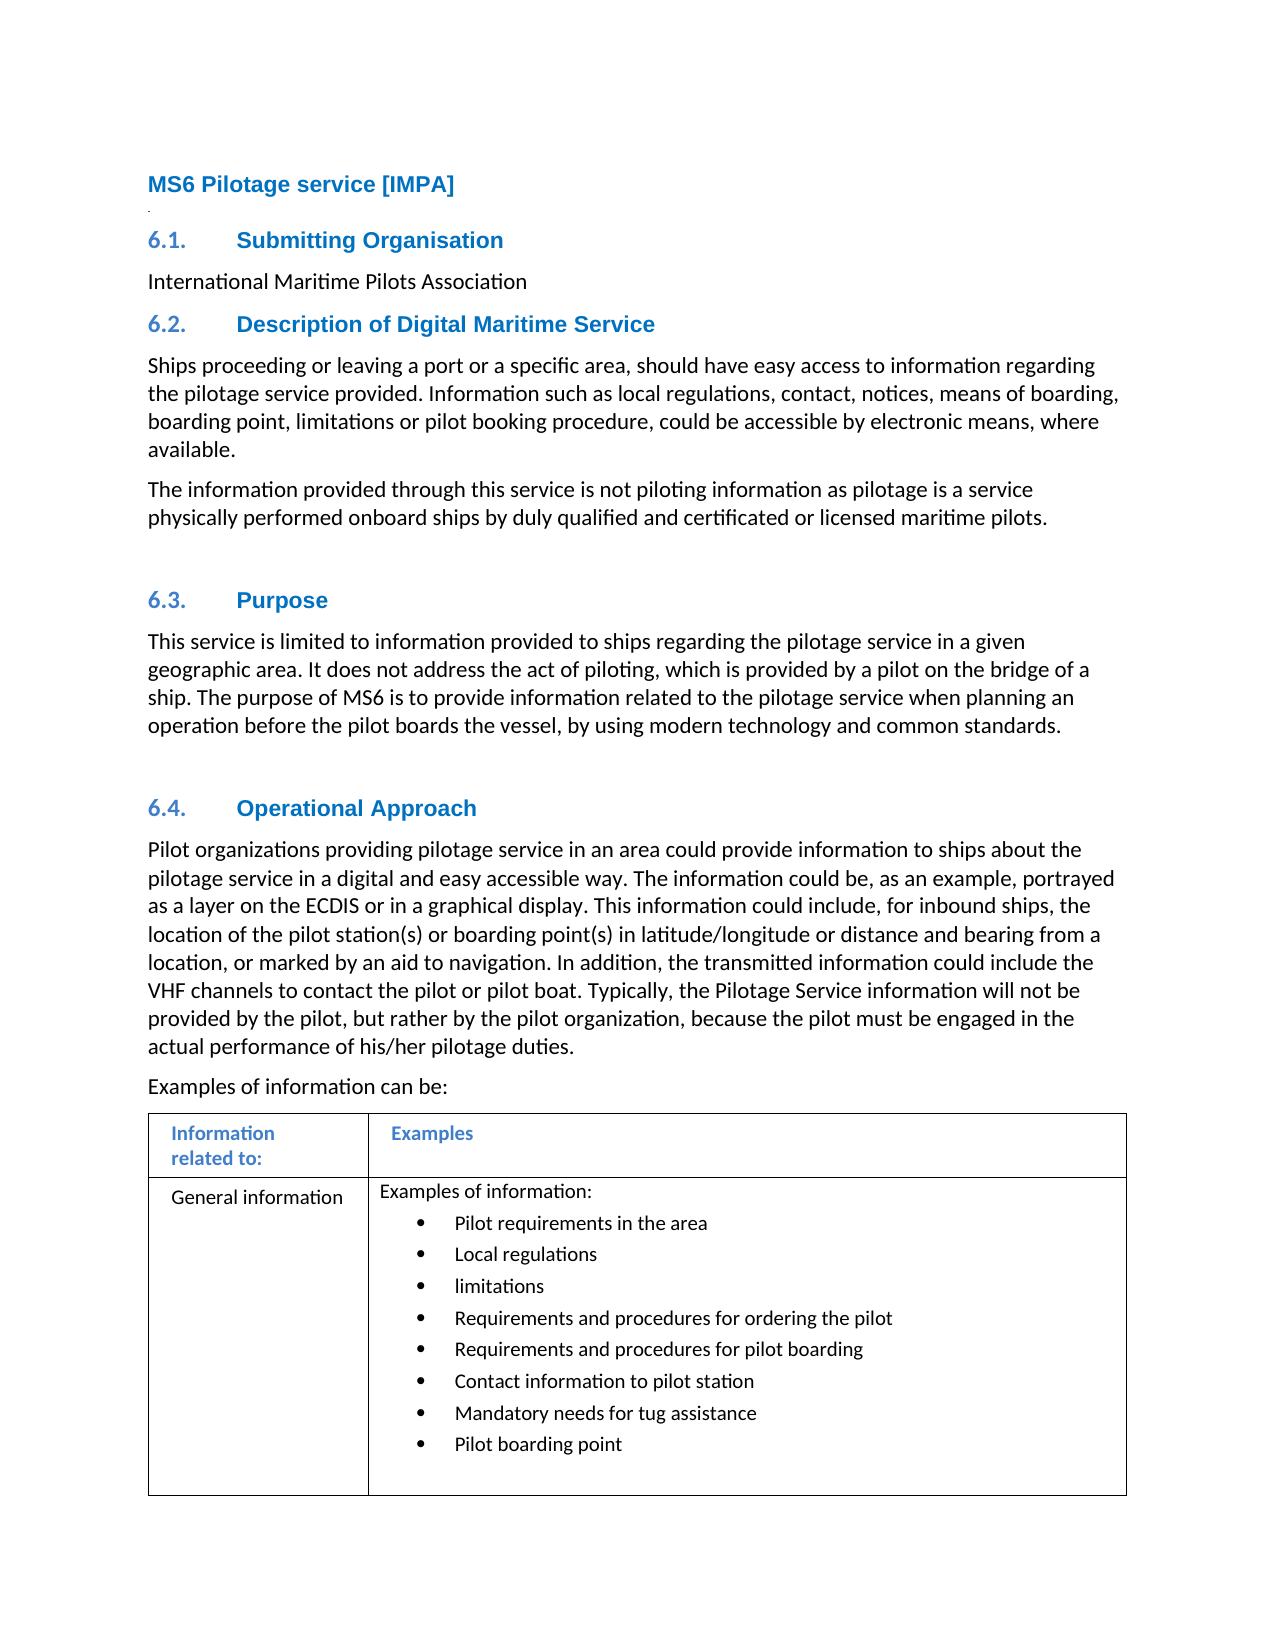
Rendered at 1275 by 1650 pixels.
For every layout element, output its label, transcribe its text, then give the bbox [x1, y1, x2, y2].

text Pilot organizations providing pilotage service in an area could provide information to ships about the pilotage service in a digital and easy accessible way. The information could be, as an example, portrayed as a layer on the ECDIS or in a graphical display. This information could include, for inbound ships, the location of the pilot station(s) or boarding point(s) in latitude/longitude or distance and bearing from a location, or marked by an aid to navigation. In addition, the transmitted information could include the VHF channels to contact the pilot or pilot boat. Typically, the Pilotage Service information will not be provided by the pilot, but rather by the pilot organization, because the pilot must be engaged in the actual performance of his/her pilotage duties. [148, 836, 1127, 1060]
text The information provided through this service is not piloting information as pilotage is a service physically performed onboard ships by duly qualified and certificated or licensed maritime pilots. [148, 475, 1127, 531]
text This service is limited to information provided to ships regarding the pilotage service in a given geographic area. It does not address the act of piloting, which is provided by a pilot on the bridge of a ship. The purpose of MS6 is to provide information related to the pilotage service when planning an operation before the pilot boards the vessel, by using modern technology and common standards. [148, 627, 1127, 739]
subtitle Submitting Organisation [148, 224, 1039, 255]
text Ships proceeding or leaving a port or a specific area, should have easy access to information regarding the pilotage service provided. Information such as local regulations, contact, notices, means of boarding, boarding point, limitations or pilot booking procedure, could be accessible by electronic means, where available. [148, 351, 1127, 463]
text Examples of information can be: [148, 1072, 1127, 1100]
text MS6 Pilotage service [IMPA] [148, 171, 1127, 197]
table_header Examples [369, 1114, 1126, 1177]
table_cell General information [149, 1178, 368, 1495]
subtitle Operational Approach [148, 793, 1039, 823]
subtitle Description of Digital Maritime Service [148, 308, 1039, 338]
table_header Information related to: [149, 1114, 368, 1177]
text International Maritime Pilots Association [148, 267, 1127, 295]
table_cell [369, 1178, 1126, 1495]
subtitle Purpose [148, 584, 1039, 615]
